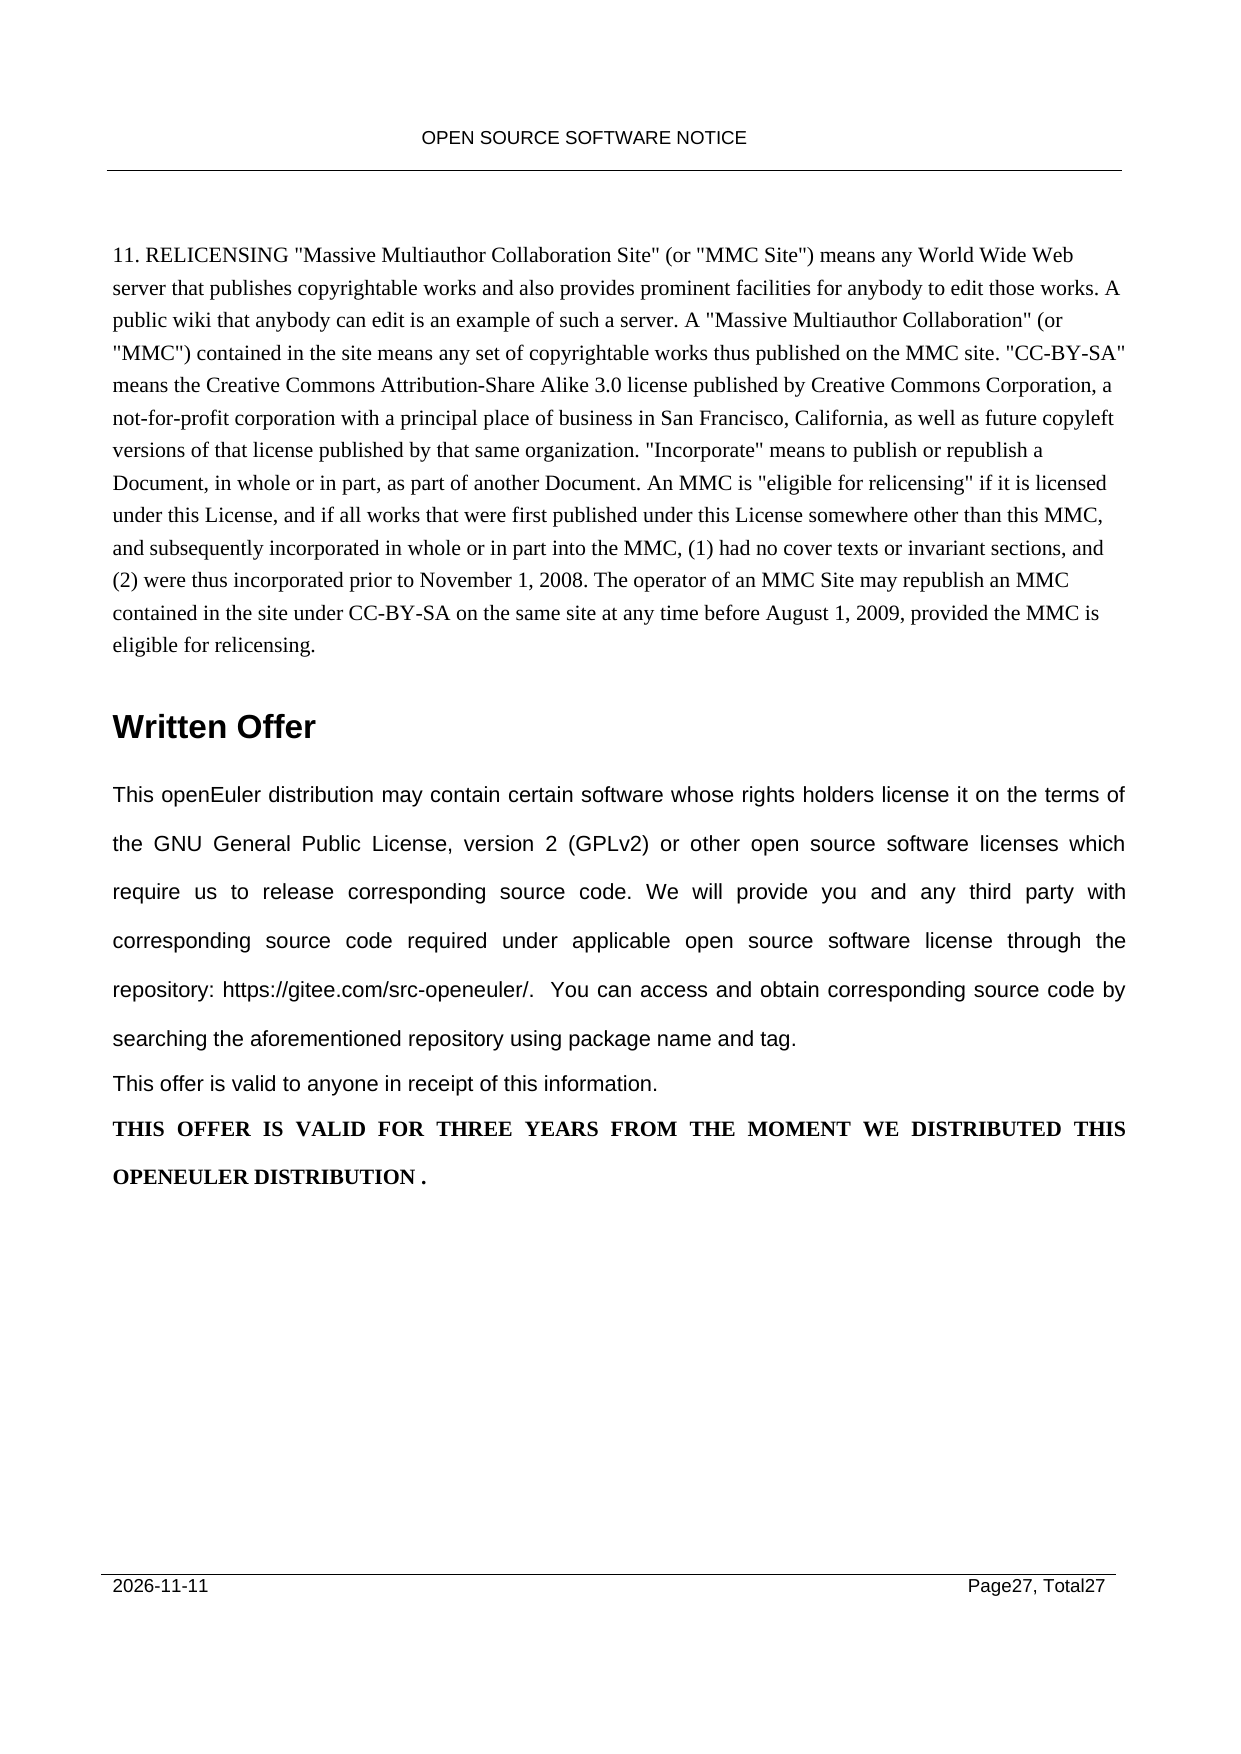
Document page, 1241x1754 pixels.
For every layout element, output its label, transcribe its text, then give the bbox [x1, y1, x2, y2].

text This offer is valid to anyone in receipt of this information. [112, 1067, 1128, 1099]
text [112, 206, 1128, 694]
text This openEuler distribution may contain certain software whose rights holders license it on the terms of the GNU General Public License, version 2 (GPLv2) or other open source software licenses which require us to release corresponding source code. We will provide you and any third party with corresponding source code required under applicable open source software license through the repository: https://gitee.com/src-openeuler/. You can access and obtain corresponding source code by searching the aforementioned repository using package name and tag. [112, 778, 1128, 1054]
text THIS OFFER IS VALID FOR THREE YEARS FROM THE MOMENT WE DISTRIBUTED THIS OPENEULER DISTRIBUTION . [112, 1112, 1128, 1193]
text Written Offer [112, 694, 1128, 759]
